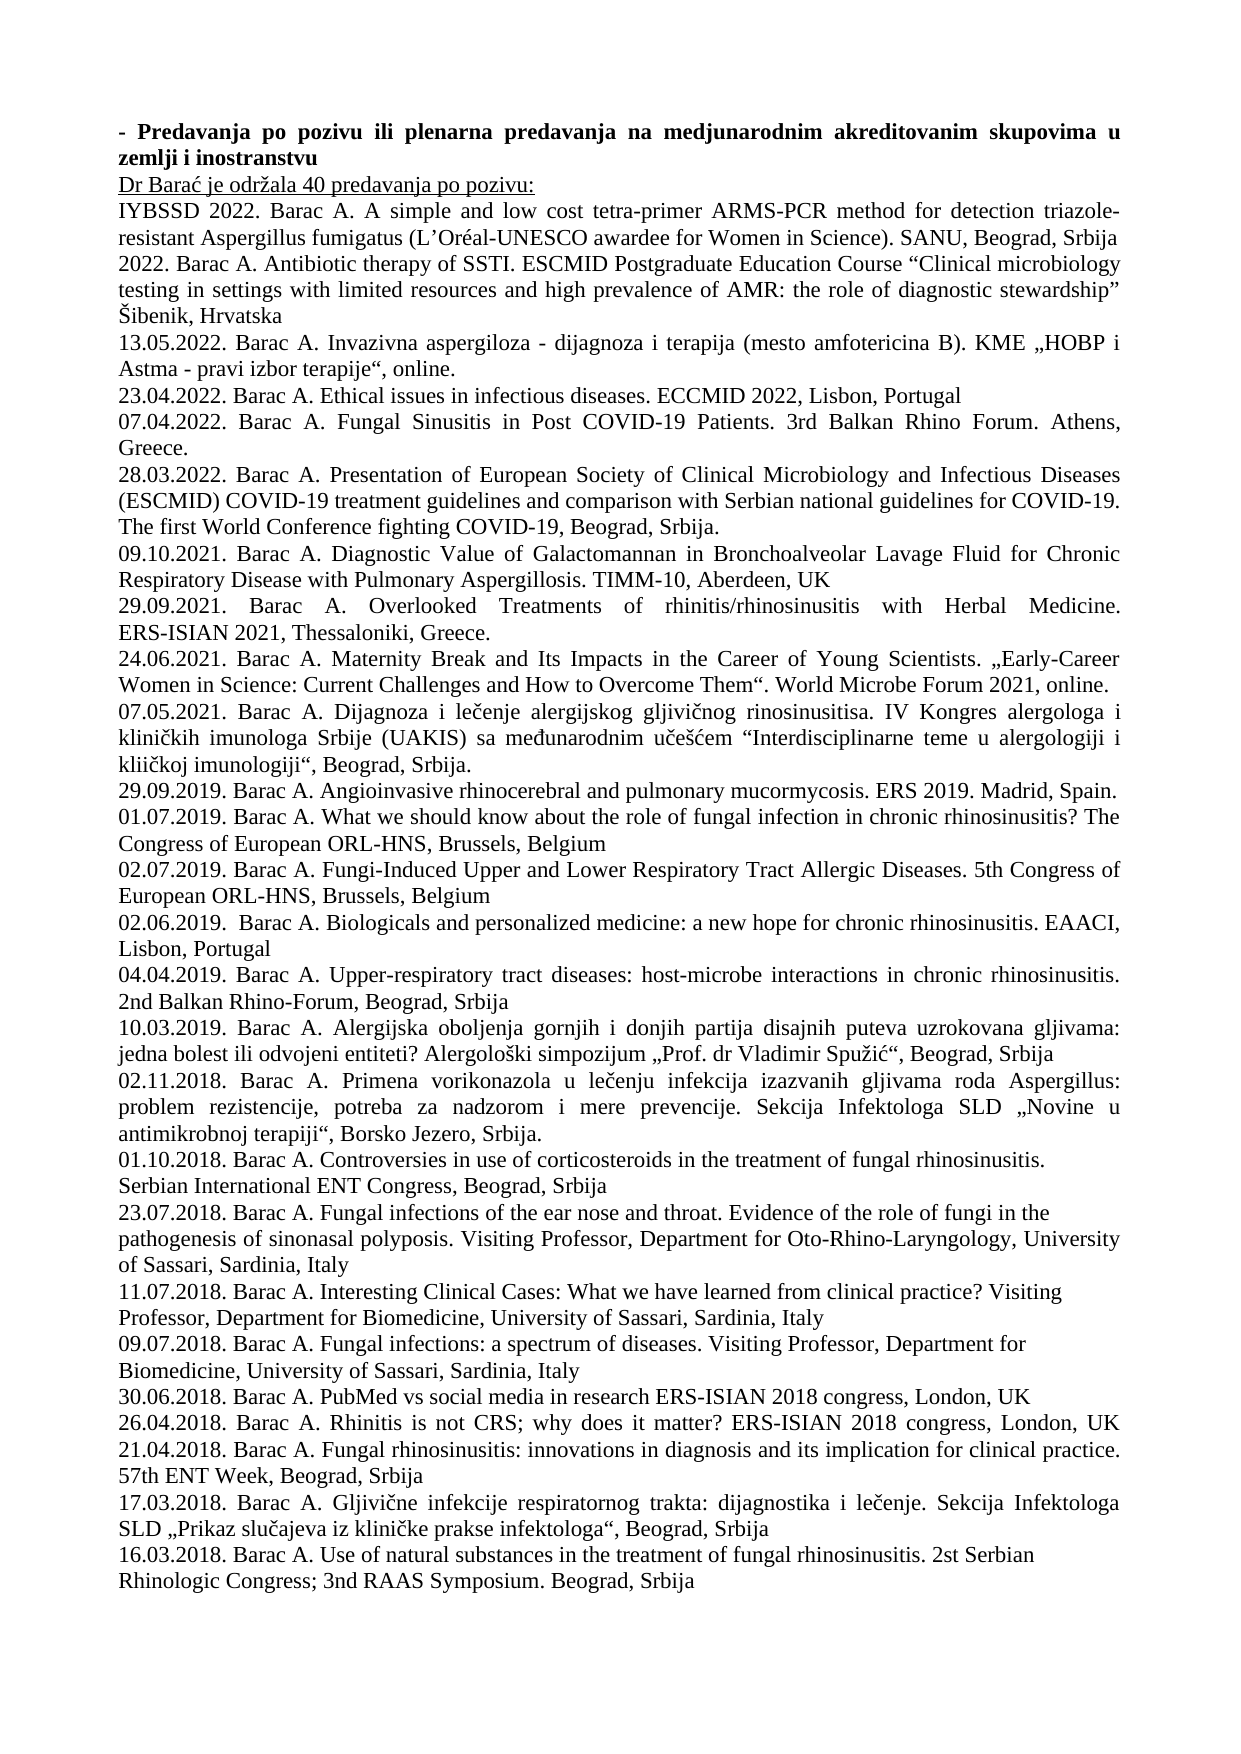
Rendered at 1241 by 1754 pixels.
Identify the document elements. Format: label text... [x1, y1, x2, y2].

text 29.09.2019. Barac A. Angioinvasive rhinocerebral and pulmonary mucormycosis. ERS 2019. Madrid, Spain. [118, 777, 1122, 803]
text Rhinologic Congress; 3nd RAAS Symposium. Beograd, Srbija [118, 1568, 1122, 1594]
text 2022. Barac A. Antibiotic therapy of SSTI. ESCMID Postgraduate Education Course “Clinical microbiology testing in settings with limited resources and high prevalence of AMR: the role of diagnostic stewardship” Šibenik, Hrvatska [118, 250, 1122, 329]
text 26.04.2018. Barac A. Rhinitis is not CRS; why does it matter? ERS-ISIAN 2018 congress, London, UK 21.04.2018. Barac A. Fungal rhinosinusitis: innovations in diagnosis and its implication for clinical practice. 57th ENT Week, Beograd, Srbija [118, 1409, 1122, 1488]
text 29.09.2021. Barac A. Overlooked Treatments of rhinitis/rhinosinusitis with Herbal Medicine. ERS-ISIAN 2021, Thessaloniki, Greece. [118, 592, 1122, 645]
text 17.03.2018. Barac A. Gljivične infekcije respiratornog trakta: dijagnostika i lečenje. Sekcija Infektologa SLD „Prikaz slučajeva iz kliničke prakse infektologa“, Beograd, Srbija [118, 1488, 1122, 1541]
text IYBSSD 2022. Barac A. A simple and low cost tetra-primer ARMS-PCR method for detection triazole-resistant Aspergillus fumigatus (L’Oréal-UNESCO awardee for Women in Science). SANU, Beograd, Srbija [118, 197, 1122, 250]
text 02.06.2019. Barac A. Biologicals and personalized medicine: a new hope for chronic rhinosinusitis. EAACI, Lisbon, Portugal [118, 909, 1122, 961]
text Serbian International ENT Congress, Beograd, Srbija [118, 1172, 1122, 1199]
text 30.06.2018. Barac A. PubMed vs social media in research ERS-ISIAN 2018 congress, London, UK [118, 1383, 1122, 1409]
text - Predavanja po pozivu ili plenarna predavanja na medjunarodnim akreditovanim skupovima u zemlji i inostranstvu [118, 118, 1122, 171]
text Biomedicine, University of Sassari, Sardinia, Italy [118, 1357, 1122, 1383]
text 13.05.2022. Barac A. Invazivna aspergiloza - dijagnoza i terapija (mesto amfotericina B). KME „HOBP i Astma - pravi izbor terapije“, online. [118, 329, 1122, 382]
text 07.05.2021. Barac A. Dijagnoza i lečenje alergijskog gljivičnog rinosinusitisa. IV Kongres alergologa i kliničkih imunologa Srbije (UAKIS) sa međunarodnim učešćem “Interdisciplinarne teme u alergologiji i kliičkoj imunologiji“, Beograd, Srbija. [118, 698, 1122, 777]
text 16.03.2018. Barac A. Use of natural substances in the treatment of fungal rhinosinusitis. 2st Serbian [118, 1541, 1122, 1568]
text 23.04.2022. Barac A. Ethical issues in infectious diseases. ECCMID 2022, Lisbon, Portugal [118, 382, 1122, 408]
text 09.10.2021. Barac A. Diagnostic Value of Galactomannan in Bronchoalveolar Lavage Fluid for Chronic Respiratory Disease with Pulmonary Aspergillosis. TIMM-10, Aberdeen, UK [118, 540, 1122, 592]
text 02.11.2018. Barac A. Primena vorikonazola u lečenju infekcija izazvanih gljivama roda Aspergillus: problem rezistencije, potreba za nadzorom i mere prevencije. Sekcija Infektologa SLD „Novine u antimikrobnoj terapiji“, Borsko Jezero, Srbija. [118, 1067, 1122, 1146]
text 07.04.2022. Barac A. Fungal Sinusitis in Post COVID-19 Patients. 3rd Balkan Rhino Forum. Athens, Greece. [118, 408, 1122, 461]
text 10.03.2019. Barac A. Alergijska oboljenja gornjih i donjih partija disajnih puteva uzrokovana gljivama: jedna bolest ili odvojeni entiteti? Alergološki simpozijum „Prof. dr Vladimir Spužić“, Beograd, Srbija [118, 1014, 1122, 1067]
text 01.07.2019. Barac A. What we should know about the role of fungal infection in chronic rhinosinusitis? The Congress of European ORL-HNS, Brussels, Belgium [118, 803, 1122, 856]
text 01.10.2018. Barac A. Controversies in use of corticosteroids in the treatment of fungal rhinosinusitis. [118, 1146, 1122, 1172]
text 23.07.2018. Barac A. Fungal infections of the ear nose and throat. Evidence of the role of fungi in the [118, 1199, 1122, 1225]
text 28.03.2022. Barac A. Presentation of European Society of Clinical Microbiology and Infectious Diseases (ESCMID) COVID-19 treatment guidelines and comparison with Serbian national guidelines for COVID-19. The first World Conference fighting COVID-19, Beograd, Srbija. [118, 461, 1122, 540]
text 11.07.2018. Barac A. Interesting Clinical Cases: What we have learned from clinical practice? Visiting [118, 1278, 1122, 1304]
text Professor, Department for Biomedicine, University of Sassari, Sardinia, Italy [118, 1304, 1122, 1330]
text Dr Barać je održala 40 predavanja po pozivu: [118, 171, 1122, 197]
text 04.04.2019. Barac A. Upper-respiratory tract diseases: host-microbe interactions in chronic rhinosinusitis. 2nd Balkan Rhino-Forum, Beograd, Srbija [118, 961, 1122, 1014]
text 09.07.2018. Barac A. Fungal infections: a spectrum of diseases. Visiting Professor, Department for [118, 1330, 1122, 1357]
text pathogenesis of sinonasal polyposis. Visiting Professor, Department for Oto-Rhino-Laryngology, University of Sassari, Sardinia, Italy [118, 1225, 1122, 1278]
text 24.06.2021. Barac A. Maternity Break and Its Impacts in the Career of Young Scientists. „Early-Career Women in Science: Current Challenges and How to Overcome Them“. World Microbe Forum 2021, online. [118, 645, 1122, 698]
text 02.07.2019. Barac A. Fungi-Induced Upper and Lower Respiratory Tract Allergic Diseases. 5th Congress of European ORL-HNS, Brussels, Belgium [118, 856, 1122, 909]
